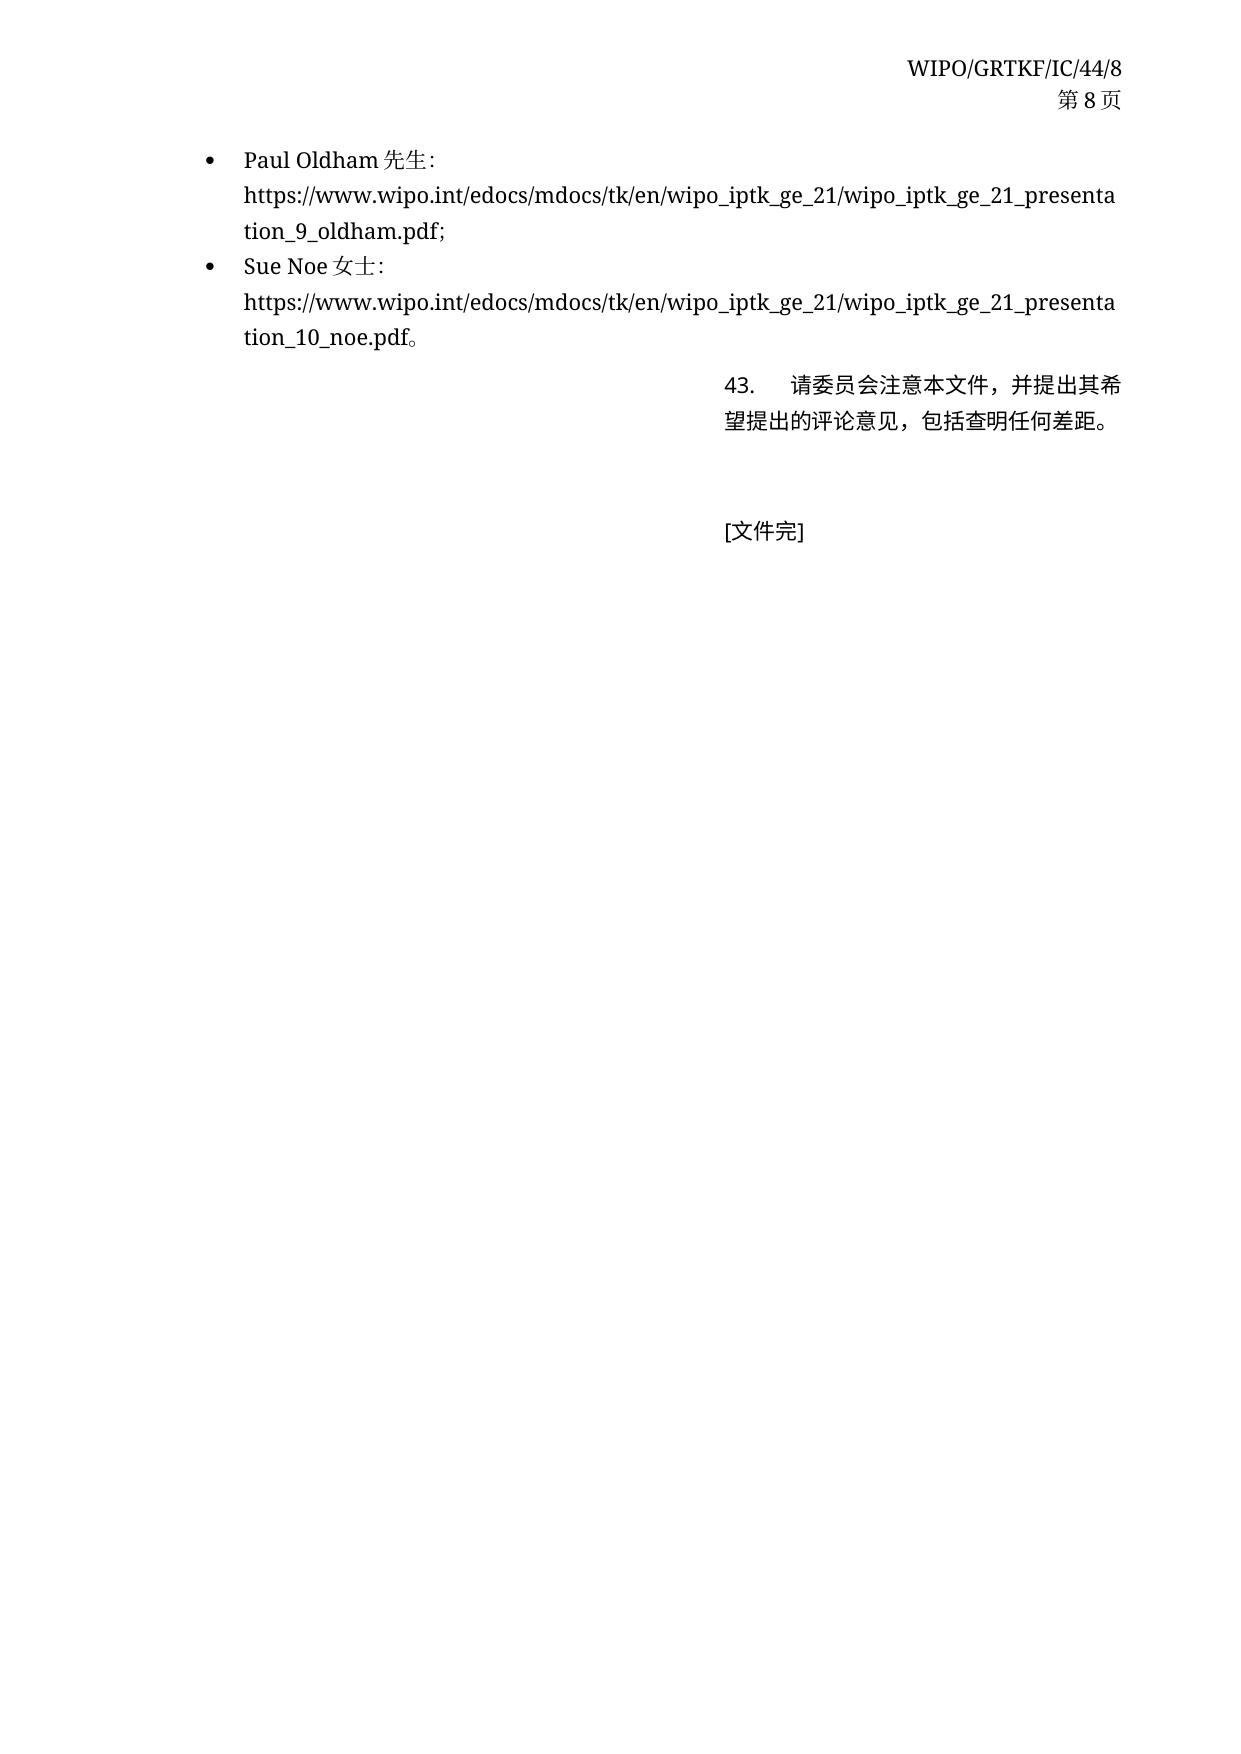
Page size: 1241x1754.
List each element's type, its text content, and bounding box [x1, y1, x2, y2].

list Sue Noe女士：https://www.wipo.int/edocs/mdocs/tk/en/wipo_iptk_ge_21/wipo_iptk_ge_21_presentation_10_noe.pdf。 [206, 246, 1122, 352]
text [文件完] [724, 510, 1122, 546]
text . 请委员会注意本文件，并提出其希望提出的评论意见，包括查明任何差距。 [724, 364, 1122, 435]
list Paul Oldham先生：https://www.wipo.int/edocs/mdocs/tk/en/wipo_iptk_ge_21/wipo_iptk_ge_21_presentation_9_oldham.pdf； [206, 139, 1122, 246]
